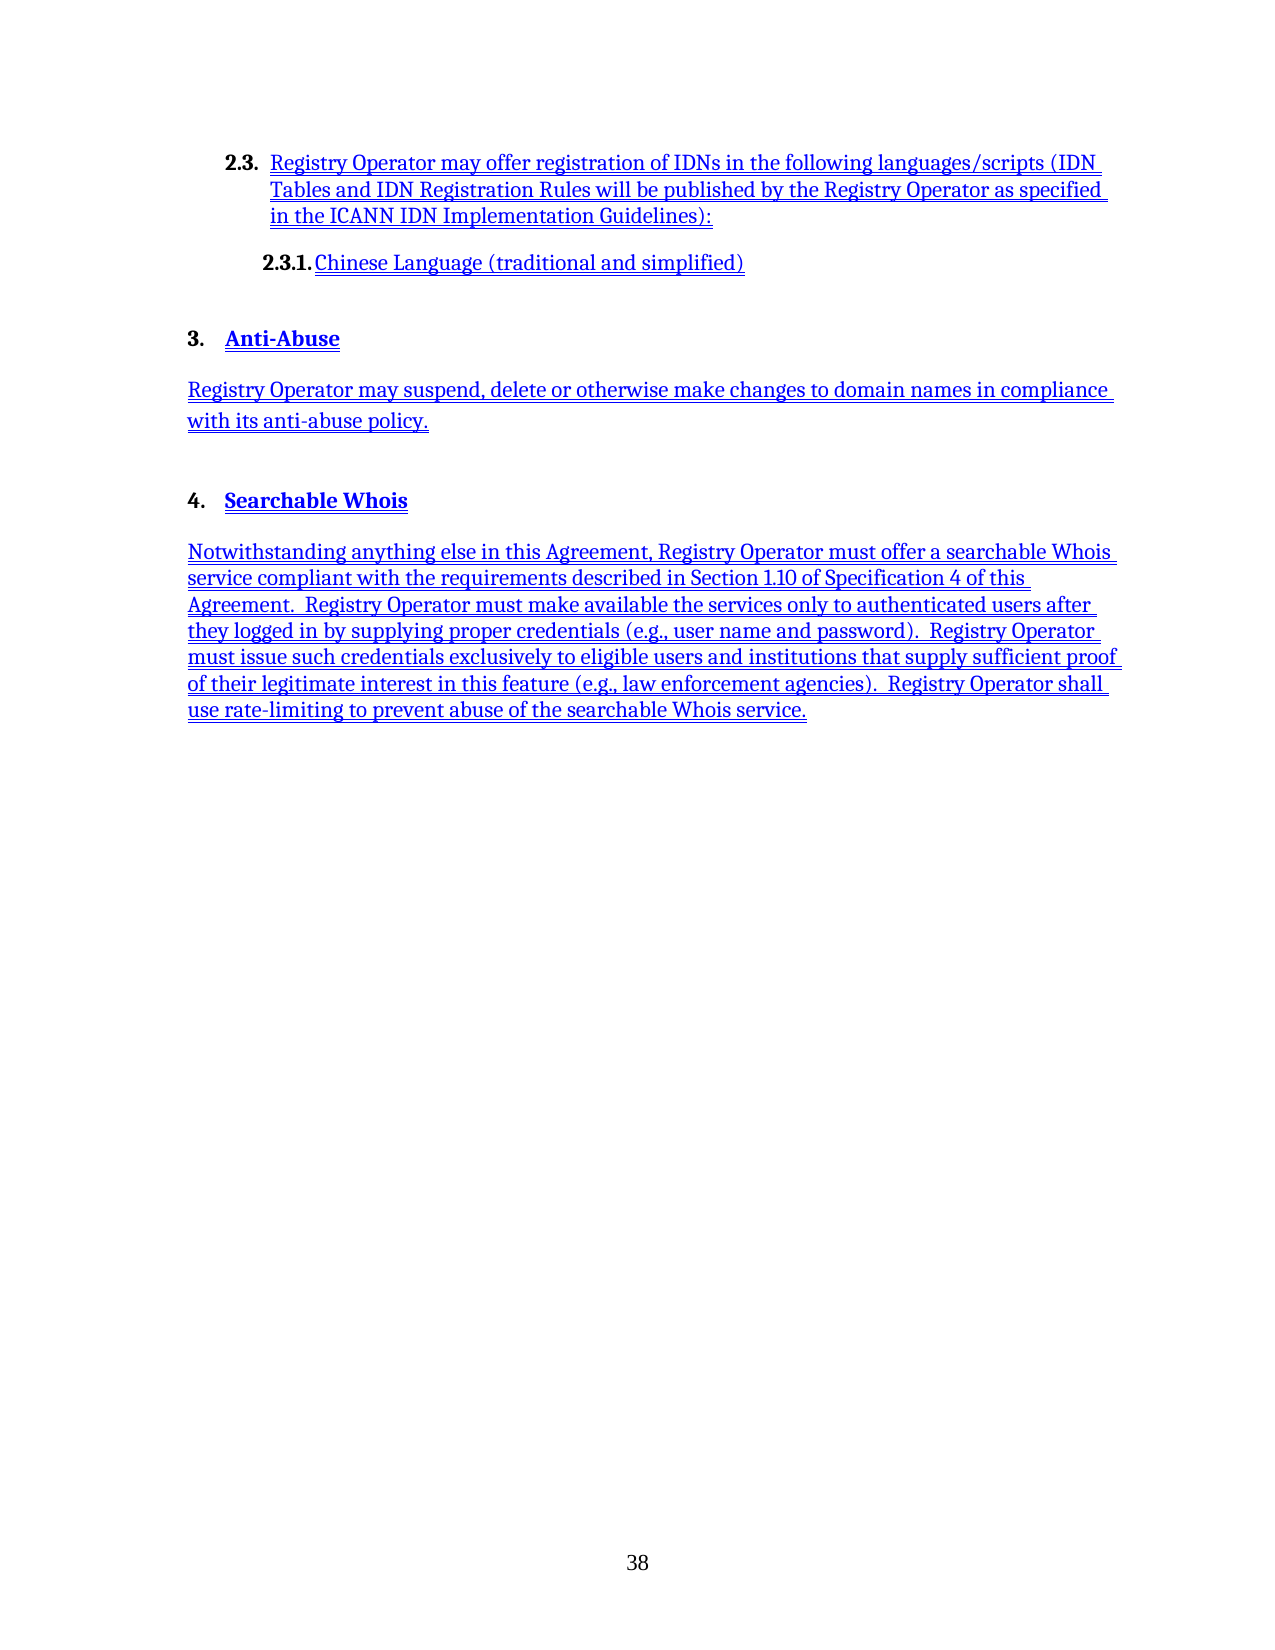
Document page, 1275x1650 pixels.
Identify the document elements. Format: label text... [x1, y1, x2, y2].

list Registry Operator may offer registration of IDNs in the following languages/scripts (IDN Tables and IDN Registration Rules will be published by the Registry Operator as specified in the ICANN IDN Implementation Guidelines): [225, 150, 1125, 229]
list Anti-Abuse [187, 326, 1125, 353]
list Chinese Language (traditional and simplified) [262, 250, 1125, 276]
list Searchable Whois [187, 488, 1125, 514]
text Registry Operator may suspend, delete or otherwise make changes to domain names in compliance with its anti-abuse policy. [187, 377, 1125, 434]
text Notwithstanding anything else in this Agreement, Registry Operator must offer a searchable Whois service compliant with the requirements described in Section 1.10 of Specification 4 of this Agreement. Registry Operator must make available the services only to authenticated users after they logged in by supplying proper credentials (e.g., user name and password). Registry Operator must issue such credentials exclusively to eligible users and institutions that supply sufficient proof of their legitimate interest in this feature (e.g., law enforcement agencies). Registry Operator shall use rate-limiting to prevent abuse of the searchable Whois service. [187, 539, 1125, 723]
